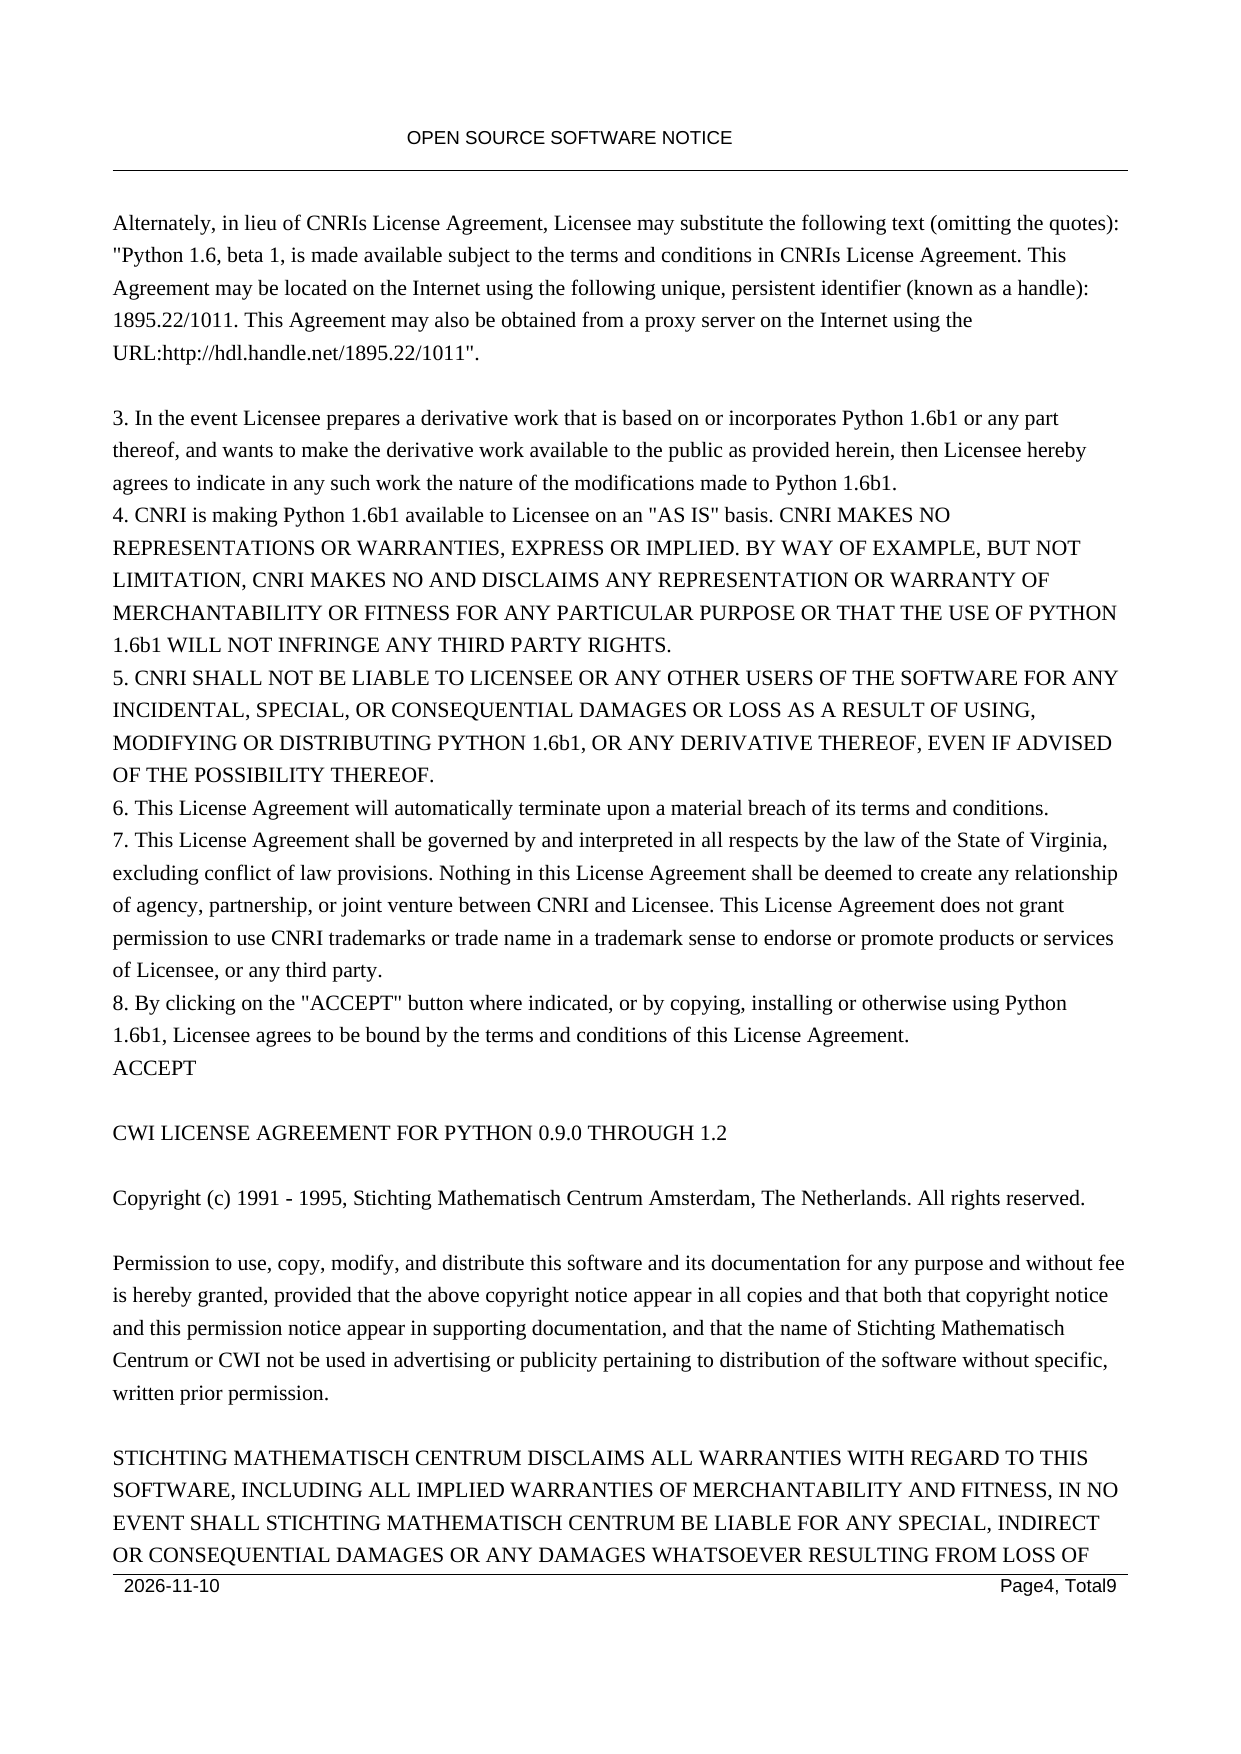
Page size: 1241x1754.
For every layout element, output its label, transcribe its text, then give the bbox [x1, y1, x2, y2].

text 8. By clicking on the "ACCEPT" button where indicated, or by copying, installing or otherwise using Python 1.6b1, Licensee agrees to be bound by the terms and conditions of this License Agreement. [112, 986, 1128, 1051]
text 7. This License Agreement shall be governed by and interpreted in all respects by the law of the State of Virginia, excluding conflict of law provisions. Nothing in this License Agreement shall be deemed to create any relationship of agency, partnership, or joint venture between CNRI and Licensee. This License Agreement does not grant permission to use CNRI trademarks or trade name in a trademark sense to endorse or promote products or services of Licensee, or any third party. [112, 824, 1128, 986]
text Copyright (c) 1991 - 1995, Stichting Mathematisch Centrum Amsterdam, The Netherlands. All rights reserved. [112, 1181, 1128, 1214]
text 4. CNRI is making Python 1.6b1 available to Licensee on an "AS IS" basis. CNRI MAKES NO REPRESENTATIONS OR WARRANTIES, EXPRESS OR IMPLIED. BY WAY OF EXAMPLE, BUT NOT LIMITATION, CNRI MAKES NO AND DISCLAIMS ANY REPRESENTATION OR WARRANTY OF MERCHANTABILITY OR FITNESS FOR ANY PARTICULAR PURPOSE OR THAT THE USE OF PYTHON 1.6b1 WILL NOT INFRINGE ANY THIRD PARTY RIGHTS. [112, 499, 1128, 661]
text 6. This License Agreement will automatically terminate upon a material breach of its terms and conditions. [112, 791, 1128, 824]
text Alternately, in lieu of CNRIs License Agreement, Licensee may substitute the following text (omitting the quotes): "Python 1.6, beta 1, is made available subject to the terms and conditions in CNRIs License Agreement. This Agreement may be located on the Internet using the following unique, persistent identifier (known as a handle): 1895.22/1011. This Agreement may also be obtained from a proxy server on the Internet using the URL:http://hdl.handle.net/1895.22/1011". [112, 206, 1128, 369]
text 5. CNRI SHALL NOT BE LIABLE TO LICENSEE OR ANY OTHER USERS OF THE SOFTWARE FOR ANY INCIDENTAL, SPECIAL, OR CONSEQUENTIAL DAMAGES OR LOSS AS A RESULT OF USING, MODIFYING OR DISTRIBUTING PYTHON 1.6b1, OR ANY DERIVATIVE THEREOF, EVEN IF ADVISED OF THE POSSIBILITY THEREOF. [112, 661, 1128, 791]
text 3. In the event Licensee prepares a derivative work that is based on or incorporates Python 1.6b1 or any part thereof, and wants to make the derivative work available to the public as provided herein, then Licensee hereby agrees to indicate in any such work the nature of the modifications made to Python 1.6b1. [112, 401, 1128, 499]
text Permission to use, copy, modify, and distribute this software and its documentation for any purpose and without fee is hereby granted, provided that the above copyright notice appear in all copies and that both that copyright notice and this permission notice appear in supporting documentation, and that the name of Stichting Mathematisch Centrum or CWI not be used in advertising or publicity pertaining to distribution of the software without specific, written prior permission. [112, 1246, 1128, 1409]
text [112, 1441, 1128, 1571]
text CWI LICENSE AGREEMENT FOR PYTHON 0.9.0 THROUGH 1.2 [112, 1116, 1128, 1149]
text ACCEPT [112, 1051, 1128, 1084]
